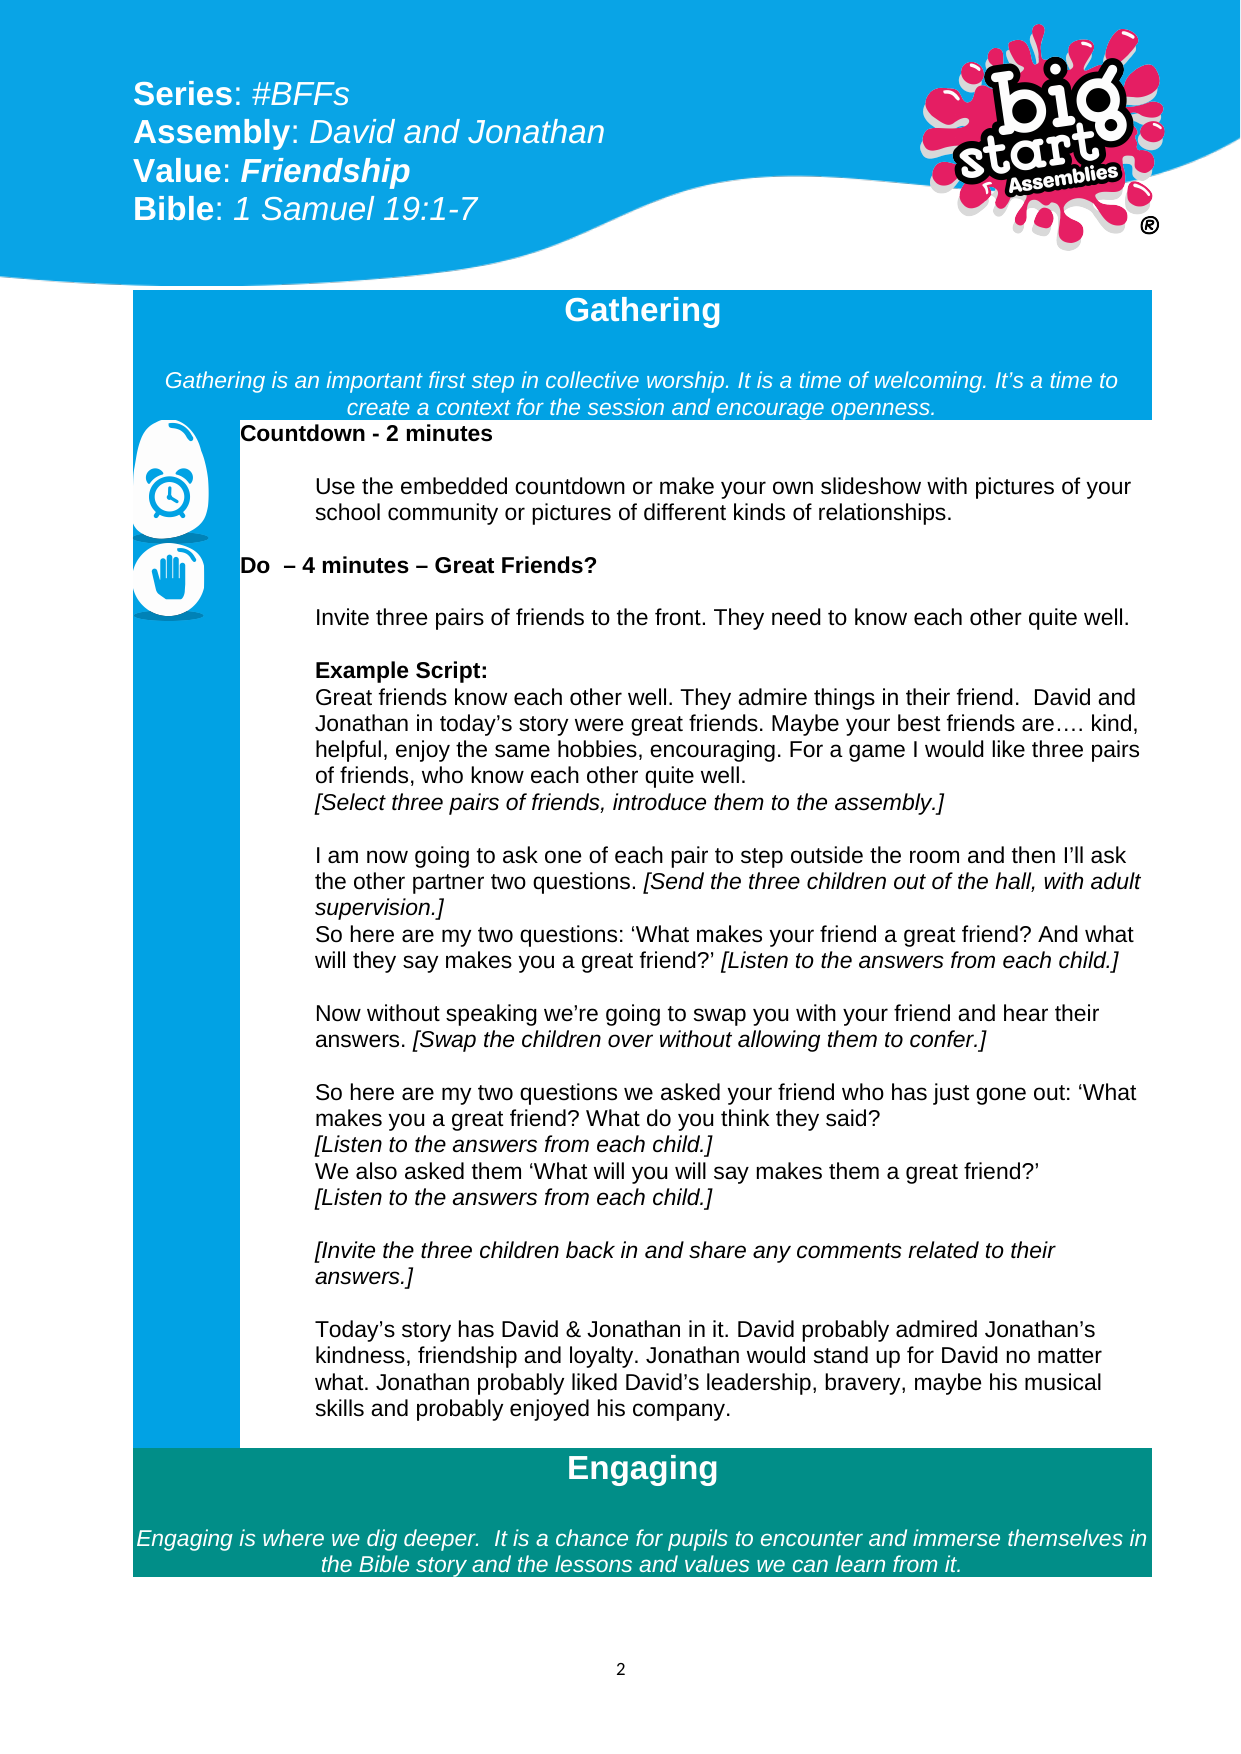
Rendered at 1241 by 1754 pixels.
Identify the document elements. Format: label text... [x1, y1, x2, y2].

picture [132, 544, 204, 615]
picture [132, 421, 208, 538]
table_header Gathering Gathering is an important first step in collective worship. It is a time of welcoming. It’s a time to create a context for the session and encourage openness. [133, 290, 1152, 420]
picture [249, 25, 1241, 286]
table_cell Engaging Engaging is where we dig deeper. It is a chance for pupils to encounter and immerse themselves in the Bible story and the lessons and values we can learn from it. [133, 1448, 1152, 1577]
picture [0, 277, 154, 286]
table_cell Countdown - 2 minutes Use the embedded countdown or make your own slideshow with pictures of your school community or pictures of different kinds of relationships. Do – 4 minutes – Great Friends? Invite three pairs of friends to the front. They need to know each other quite well. Example Script: Great friends know each other well. They admire things in their friend. David and Jonathan in today’s story were great friends. Maybe your best friends are…. kind, helpful, enjoy the same hobbies, encouraging. For a game I would like three pairs of friends, who know each other quite well. [Select three pairs of friends, introduce them to the assembly.] I am now going to ask one of each pair to step outside the room and then I’ll ask the other partner two questions. [Send the three children out of the hall, with adult supervision.] So here are my two questions: ‘What makes your friend a great friend? And what will they say makes you a great friend?’ [Listen to the answers from each child.] Now without speaking we’re going to swap you with your friend and hear their answers. [Swap the children over without allowing them to confer.] So here are my two questions we asked your friend who has just gone out: ‘What makes you a great friend? What do you think they said? [Listen to the answers from each child.] We also asked them ‘What will you will say makes them a great friend?’ [Listen to the answers from each child.] [Invite the three children back in and share any comments related to their answers.] Today’s story has David & Jonathan in it. David probably admired Jonathan’s kindness, friendship and loyalty. Jonathan would stand up for David no matter what. Jonathan probably liked David’s leadership, bravery, maybe his musical skills and probably enjoyed his company. [240, 420, 1152, 1448]
table_cell [133, 420, 240, 1448]
